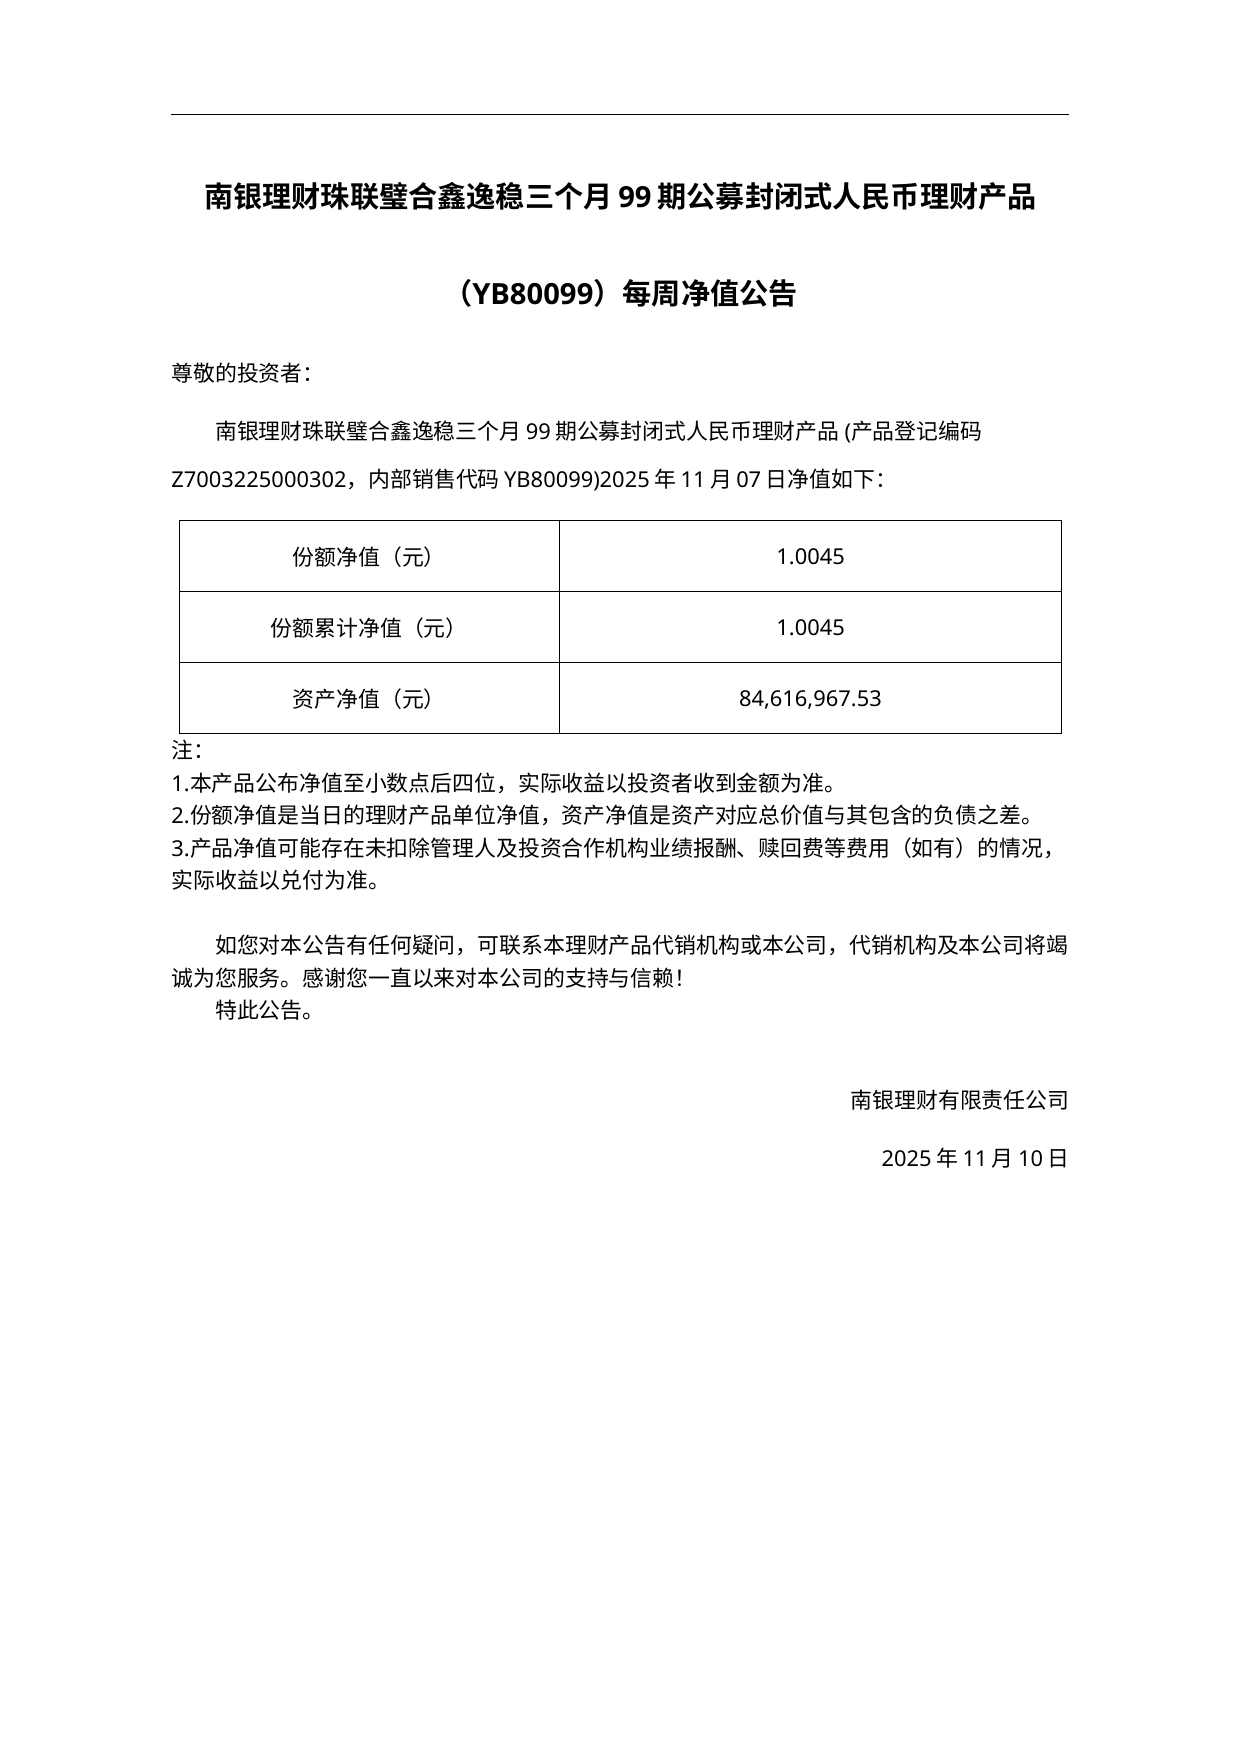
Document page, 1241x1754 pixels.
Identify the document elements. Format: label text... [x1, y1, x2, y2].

text 南银理财有限责任公司 [171, 1082, 1069, 1115]
text 南银理财珠联璧合鑫逸稳三个月99期公募封闭式人民币理财产品（YB80099）每周净值公告 [171, 162, 1069, 324]
text 2025年11月10日 [171, 1140, 1069, 1173]
text 如您对本公告有任何疑问，可联系本理财产品代销机构或本公司，代销机构及本公司将竭诚为您服务。感谢您一直以来对本公司的支持与信赖！ [171, 928, 1069, 993]
table_header 份额净值（元） [180, 521, 559, 591]
text 南银理财珠联璧合鑫逸稳三个月99期公募封闭式人民币理财产品 (产品登记编码Z7003225000302，内部销售代码YB80099)2025年11月07日净值如下： [171, 413, 1069, 494]
text 1.本产品公布净值至小数点后四位，实际收益以投资者收到金额为准。 [171, 765, 1069, 798]
text 2.份额净值是当日的理财产品单位净值，资产净值是资产对应总价值与其包含的负债之差。 [171, 798, 1069, 830]
table_cell 1.0045 [560, 592, 1061, 662]
table_cell 资产净值（元） [180, 663, 559, 733]
text 注： [171, 733, 1069, 765]
table_header 1.0045 [560, 521, 1061, 591]
text 尊敬的投资者： [171, 355, 1069, 388]
text 3.产品净值可能存在未扣除管理人及投资合作机构业绩报酬、赎回费等费用（如有）的情况，实际收益以兑付为准。 [171, 830, 1069, 895]
text 特此公告。 [171, 993, 1069, 1025]
table_cell 份额累计净值（元） [180, 592, 559, 662]
table_cell 84,616,967.53 [560, 663, 1061, 733]
